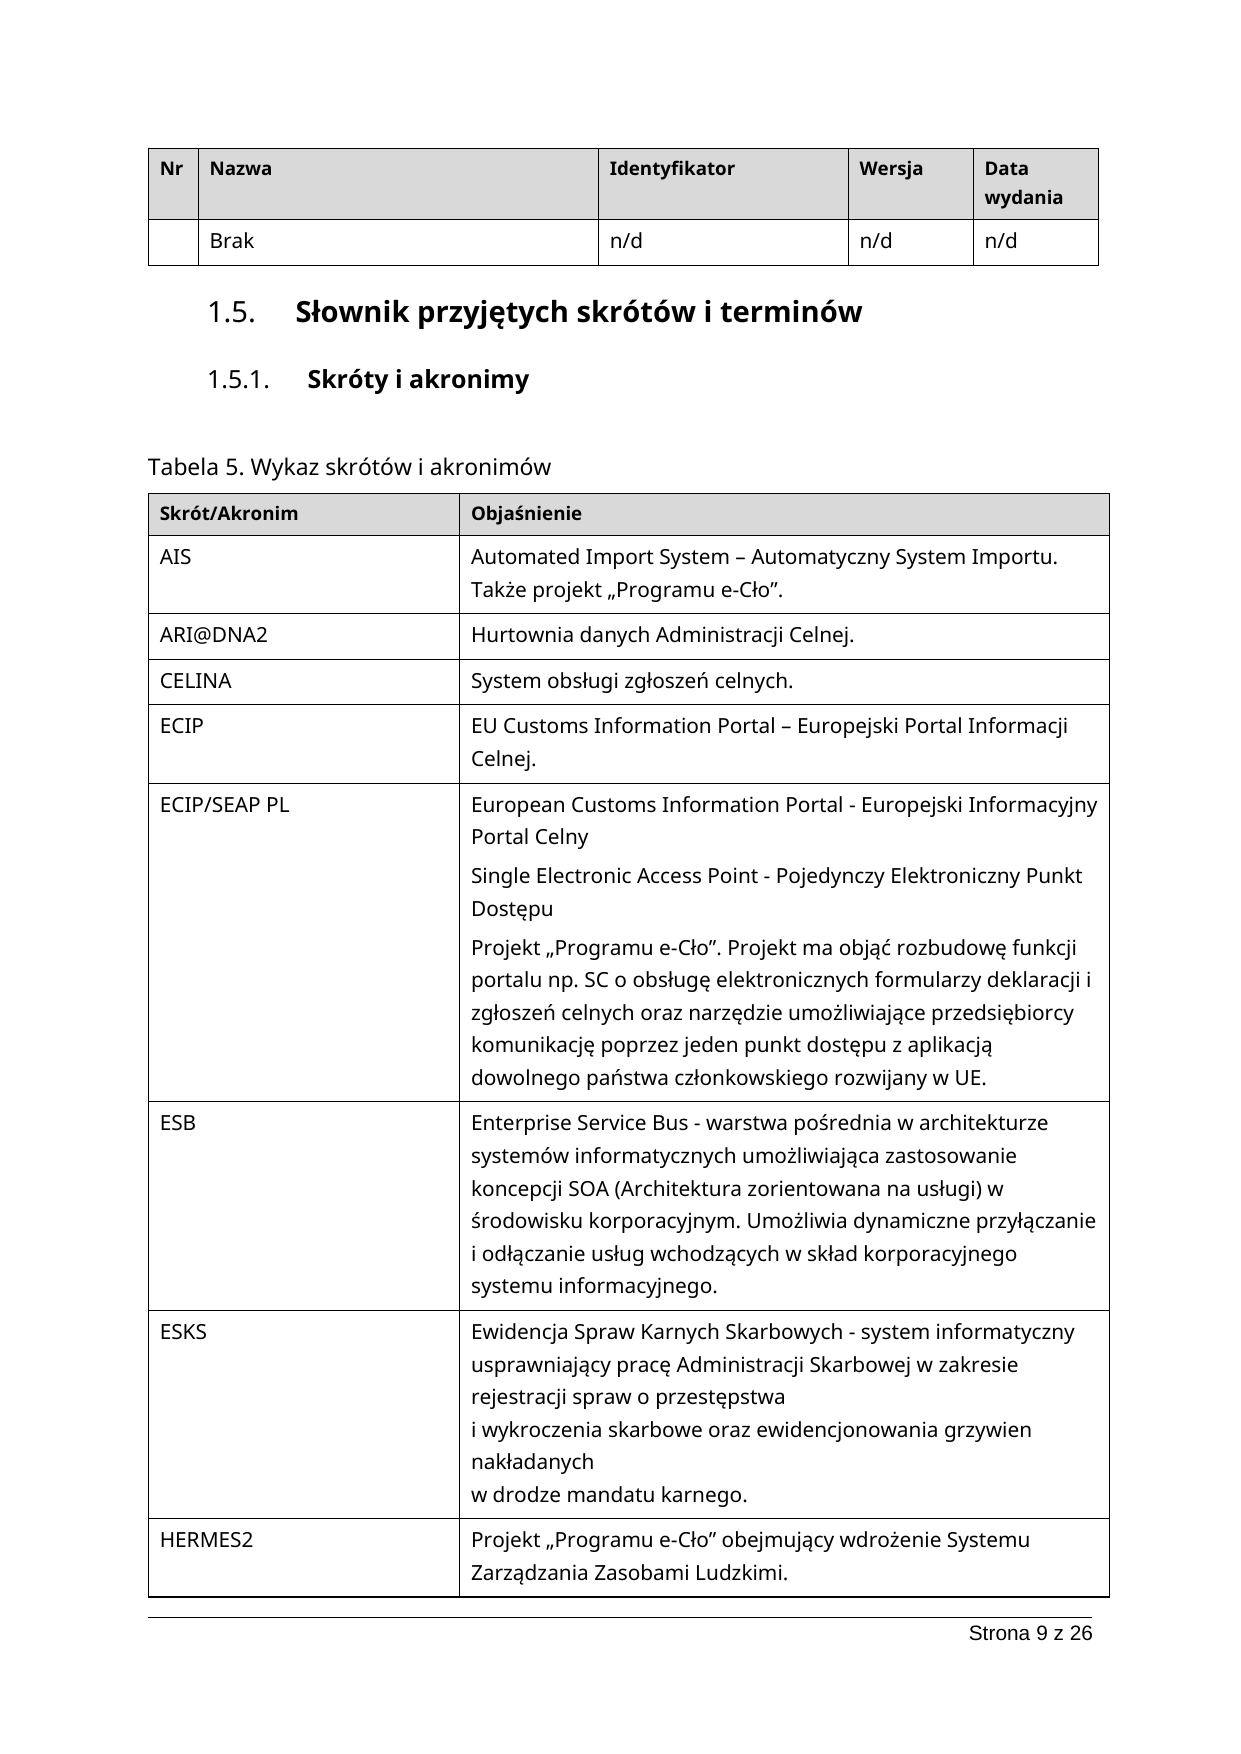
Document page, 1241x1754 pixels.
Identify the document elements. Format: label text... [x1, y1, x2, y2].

table_header Wersja [849, 149, 973, 219]
table_cell Brak [199, 220, 598, 265]
table_cell n/d [599, 220, 848, 265]
table_cell HERMES2 [149, 1519, 459, 1596]
table_cell EU Customs Information Portal – Europejski Portal Informacji Celnej. [460, 705, 1109, 782]
table_header Data wydania [974, 149, 1098, 219]
table_cell Projekt „Programu e-Cło” obejmujący wdrożenie Systemu Zarządzania Zasobami Ludzkimi. [460, 1519, 1109, 1596]
table_cell ESKS [149, 1311, 459, 1518]
table_cell [149, 220, 198, 265]
table_header Nr [149, 149, 198, 219]
subtitle Słownik przyjętych skrótów i terminów [207, 291, 1092, 331]
table_cell n/d [849, 220, 973, 265]
table_cell Enterprise Service Bus - warstwa pośrednia w architekturze systemów informatycznych umożliwiająca zastosowanie koncepcji SOA (Architektura zorientowana na usługi) w środowisku korporacyjnym. Umożliwia dynamiczne przyłączanie i odłączanie usług wchodzących w skład korporacyjnego systemu informacyjnego. [460, 1102, 1109, 1310]
table_cell Hurtownia danych Administracji Celnej. [460, 614, 1109, 659]
subtitle Skróty i akronimy [207, 361, 1092, 396]
table_cell System obsługi zgłoszeń celnych. [460, 660, 1109, 704]
text Tabela 5. Wykaz skrótów i akronimów [148, 451, 1092, 482]
table_header Nazwa [199, 149, 598, 219]
table_header Identyfikator [599, 149, 848, 219]
table_cell ECIP [149, 705, 459, 782]
table_cell European Customs Information Portal - Europejski Informacyjny Portal Celny Single Electronic Access Point - Pojedynczy Elektroniczny Punkt Dostępu Projekt „Programu e-Cło”. Projekt ma objąć rozbudowę funkcji portalu np. SC o obsługę elektronicznych formularzy deklaracji i zgłoszeń celnych oraz narzędzie umożliwiające przedsiębiorcy komunikację poprzez jeden punkt dostępu z aplikacją dowolnego państwa członkowskiego rozwijany w UE. [460, 784, 1109, 1101]
table_cell Ewidencja Spraw Karnych Skarbowych - system informatyczny usprawniający pracę Administracji Skarbowej w zakresie rejestracji spraw o przestępstwa i wykroczenia skarbowe oraz ewidencjonowania grzywien nakładanych w drodze mandatu karnego. [460, 1311, 1109, 1518]
table_cell n/d [974, 220, 1098, 265]
table_cell ECIP/SEAP PL [149, 784, 459, 1101]
table_cell ARI@DNA2 [149, 614, 459, 659]
table_cell Automated Import System – Automatyczny System Importu. Także projekt „Programu e-Cło”. [460, 536, 1109, 613]
table_cell AIS [149, 536, 459, 613]
table_header Skrót/Akronim [149, 494, 459, 535]
table_header Objaśnienie [460, 494, 1109, 535]
table_cell ESB [149, 1102, 459, 1310]
table_cell CELINA [149, 660, 459, 704]
